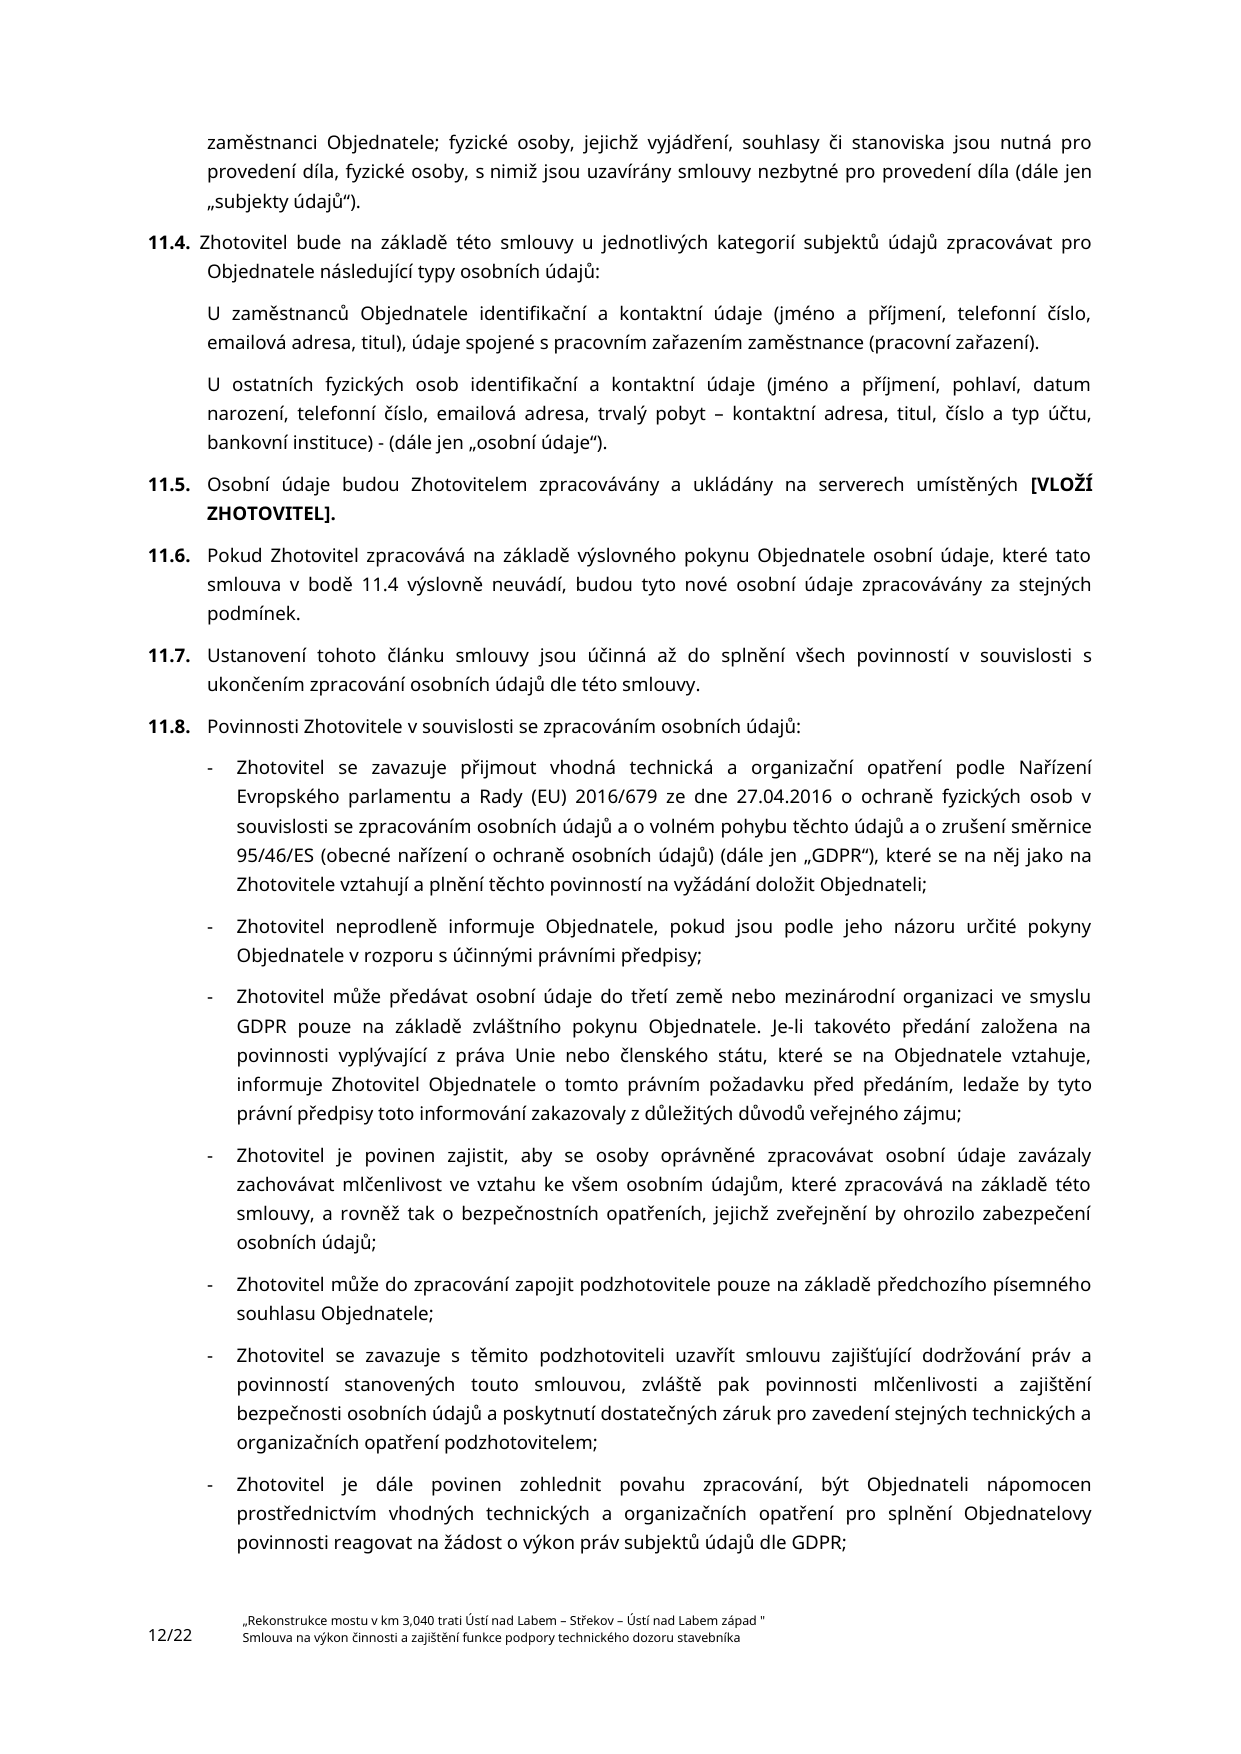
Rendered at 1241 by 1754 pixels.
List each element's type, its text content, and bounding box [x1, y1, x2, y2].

text - Zhotovitel může předávat osobní údaje do třetí země nebo mezinárodní organizaci ve smyslu GDPR pouze na základě zvláštního pokynu Objednatele. Je-li takovéto předání založena na povinnosti vyplývající z práva Unie nebo členského státu, které se na Objednatele vztahuje, informuje Zhotovitel Objednatele o tomto právním požadavku před předáním, ledaže by tyto právní předpisy toto informování zakazovaly z důležitých důvodů veřejného zájmu; [207, 981, 1092, 1126]
text 11.5. Osobní údaje budou Zhotovitelem zpracovávány a ukládány na serverech umístěných [VLOŽÍ ZHOTOVITEL]. [148, 468, 1092, 526]
text - Zhotovitel se zavazuje přijmout vhodná technická a organizační opatření podle Nařízení Evropského parlamentu a Rady (EU) 2016/679 ze dne 27.04.2016 o ochraně fyzických osob v souvislosti se zpracováním osobních údajů a o volném pohybu těchto údajů a o zrušení směrnice 95/46/ES (obecné nařízení o ochraně osobních údajů) (dále jen „GDPR“), které se na něj jako na Zhotovitele vztahují a plnění těchto povinností na vyžádání doložit Objednateli; [207, 751, 1092, 897]
text - Zhotovitel se zavazuje s těmito podzhotoviteli uzavřít smlouvu zajišťující dodržování práv a povinností stanovených touto smlouvou, zvláště pak povinnosti mlčenlivosti a zajištění bezpečnosti osobních údajů a poskytnutí dostatečných záruk pro zavedení stejných technických a organizačních opatření podzhotovitelem; [207, 1339, 1092, 1456]
text - Zhotovitel neprodleně informuje Objednatele, pokud jsou podle jeho názoru určité pokyny Objednatele v rozporu s účinnými právními předpisy; [207, 910, 1092, 968]
text 11.6. Pokud Zhotovitel zpracovává na základě výslovného pokynu Objednatele osobní údaje, které tato smlouva v bodě 11.4 výslovně neuvádí, budou tyto nové osobní údaje zpracovávány za stejných podmínek. [148, 539, 1092, 626]
text - Zhotovitel je povinen zajistit, aby se osoby oprávněné zpracovávat osobní údaje zavázaly zachovávat mlčenlivost ve vztahu ke všem osobním údajům, které zpracovává na základě této smlouvy, a rovněž tak o bezpečnostních opatřeních, jejichž zveřejnění by ohrozilo zabezpečení osobních údajů; [207, 1139, 1092, 1256]
text U zaměstnanců Objednatele identifikační a kontaktní údaje (jméno a příjmení, telefonní číslo, emailová adresa, titul), údaje spojené s pracovním zařazením zaměstnance (pracovní zařazení). [207, 297, 1092, 356]
text U ostatních fyzických osob identifikační a kontaktní údaje (jméno a příjmení, pohlaví, datum narození, telefonní číslo, emailová adresa, trvalý pobyt – kontaktní adresa, titul, číslo a typ účtu, bankovní instituce) - (dále jen „osobní údaje“). [207, 368, 1092, 456]
text 11.8. Povinnosti Zhotovitele v souvislosti se zpracováním osobních údajů: [148, 710, 1092, 739]
text - Zhotovitel může do zpracování zapojit podzhotovitele pouze na základě předchozího písemného souhlasu Objednatele; [207, 1268, 1092, 1326]
text 11.7. Ustanovení tohoto článku smlouvy jsou účinná až do splnění všech povinností v souvislosti s ukončením zpracování osobních údajů dle této smlouvy. [148, 639, 1092, 697]
text zaměstnanci Objednatele; fyzické osoby, jejichž vyjádření, souhlasy či stanoviska jsou nutná pro provedení díla, fyzické osoby, s nimiž jsou uzavírány smlouvy nezbytné pro provedení díla (dále jen „subjekty údajů“). [207, 126, 1092, 214]
text 11.4. Zhotovitel bude na základě této smlouvy u jednotlivých kategorií subjektů údajů zpracovávat pro Objednatele následující typy osobních údajů: [148, 226, 1092, 285]
text - Zhotovitel je dále povinen zohlednit povahu zpracování, být Objednateli nápomocen prostřednictvím vhodných technických a organizačních opatření pro splnění Objednatelovy povinnosti reagovat na žádost o výkon práv subjektů údajů dle GDPR; [207, 1468, 1092, 1556]
